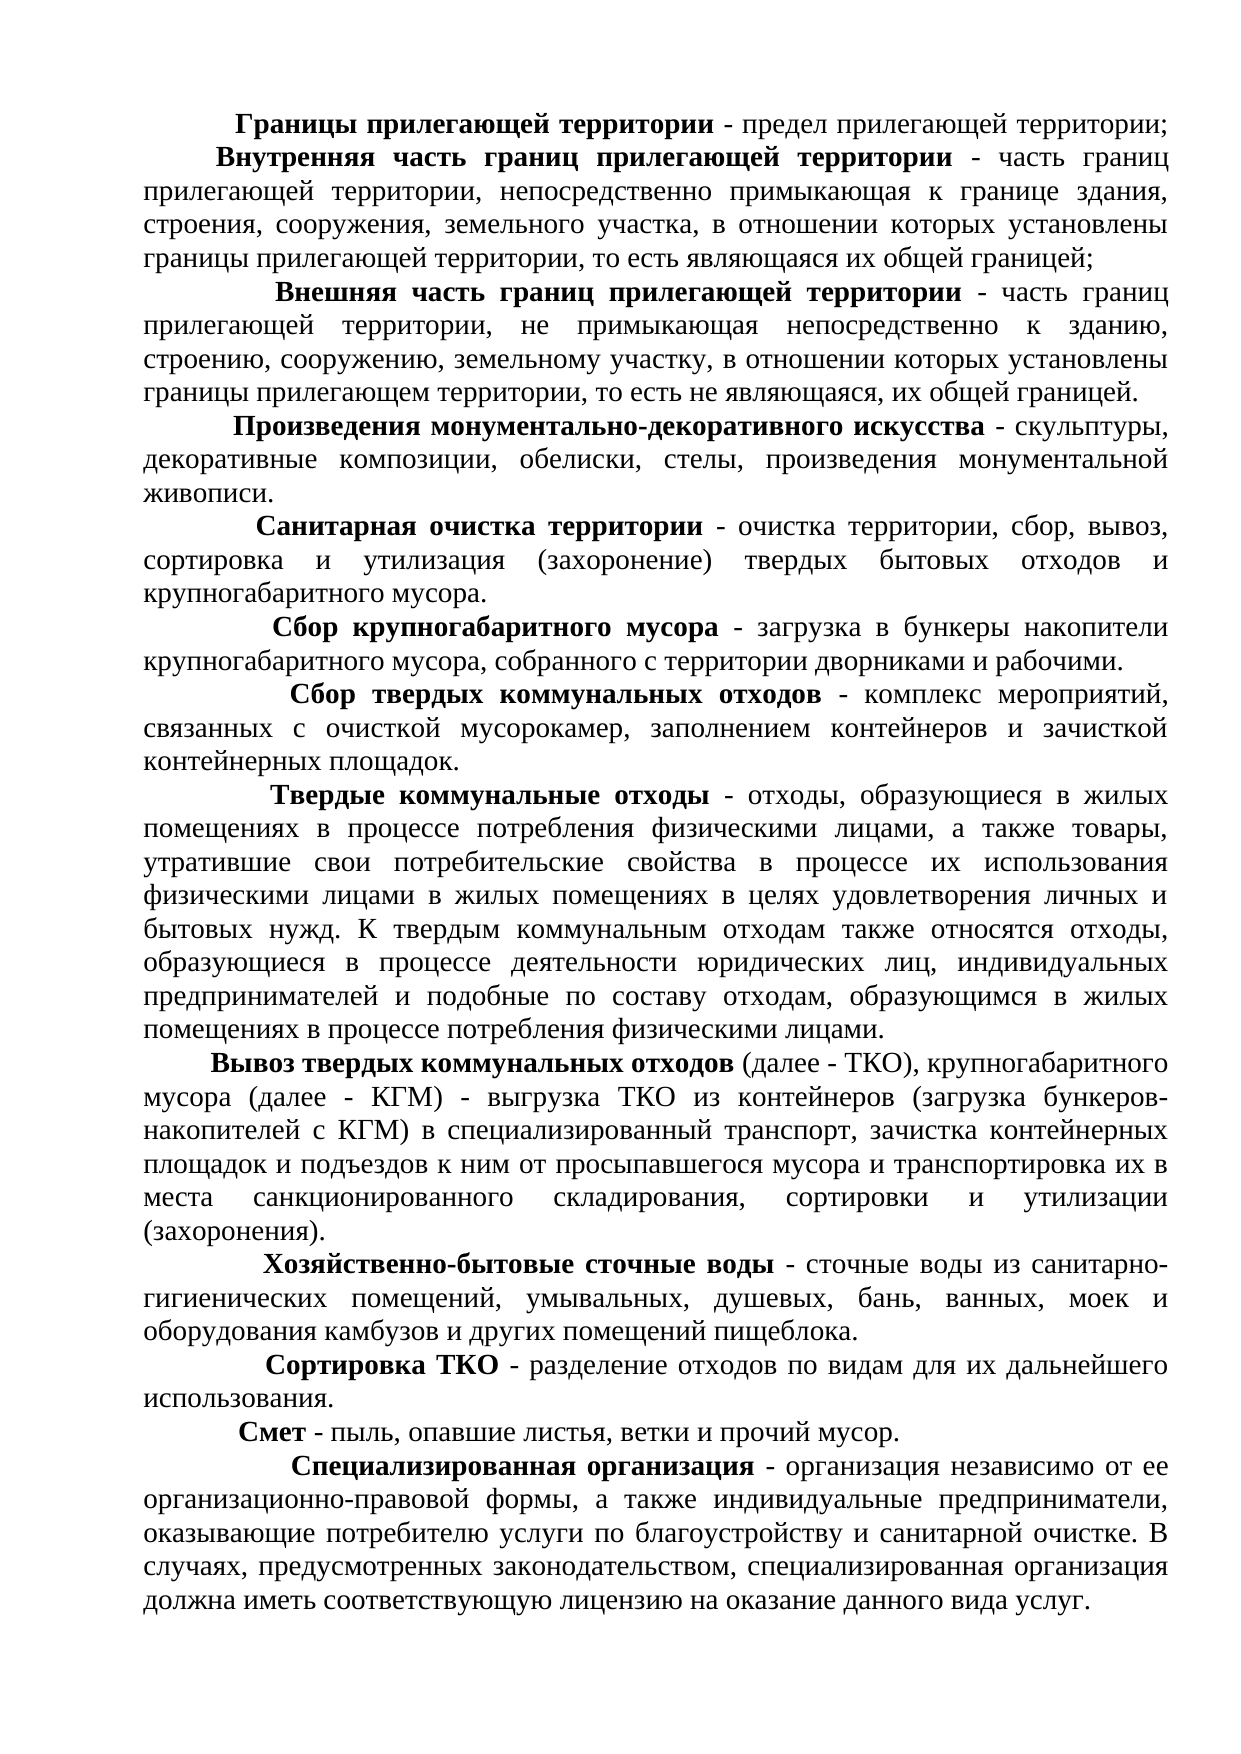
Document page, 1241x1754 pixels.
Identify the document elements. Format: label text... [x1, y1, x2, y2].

text Вывоз твердых коммунальных отходов (далее - ТКО), крупногабаритного мусора (далее - КГМ) - выгрузка ТКО из контейнеров (загрузка бункеров-накопителей с КГМ) в специализированный транспорт, зачистка контейнерных площадок и подъездов к ним от просыпавшегося мусора и транспортировка их в места санкционированного складирования, сортировки и утилизации (захоронения). [143, 1045, 1169, 1246]
text Внешняя часть границ прилегающей территории - часть границ прилегающей территории, не примыкающая непосредственно к зданию, строению, сооружению, земельному участку, в отношении которых установлены границы прилегающем территории, то есть не являющаяся, их общей границей. [143, 274, 1169, 408]
text Санитарная очистка территории - очистка территории, сбор, вывоз, сортировка и утилизация (захоронение) твердых бытовых отходов и крупногабаритного мусора. [143, 508, 1169, 609]
text Сортировка ТКО - разделение отходов по видам для их дальнейшего использования. [143, 1347, 1169, 1414]
text Смет - пыль, опавшие листья, ветки и прочий мусор. [143, 1414, 1169, 1448]
text Произведения монументально-декоративного искусства - скульптуры, декоративные композиции, обелиски, стелы, произведения монументальной живописи. [143, 408, 1169, 508]
text Сбор твердых коммунальных отходов - комплекс мероприятий, связанных с очисткой мусорокамер, заполнением контейнеров и зачисткой контейнерных площадок. [143, 676, 1169, 777]
text Границы прилегающей территории - предел прилегающей территории; В Внутренняя часть границ прилегающей территории - часть границ прилегающей территории, непосредственно примыкающая к границе здания, строения, сооружения, земельного участка, в отношении которых установлены границы прилегающей территории, то есть являющаяся их общей границей; [143, 106, 1169, 274]
text Твердые коммунальные отходы - отходы, образующиеся в жилых помещениях в процессе потребления физическими лицами, а также товары, утратившие свои потребительские свойства в процессе их использования физическими лицами в жилых помещениях в целях удовлетворения личных и бытовых нужд. К твердым коммунальным отходам также относятся отходы, образующиеся в процессе деятельности юридических лиц, индивидуальных предпринимателей и подобные по составу отходам, образующимся в жилых помещениях в процессе потребления физическими лицами. [143, 777, 1169, 1045]
text Специализированная организация - организация независимо от ее организационно-правовой формы, а также индивидуальные предприниматели, оказывающие потребителю услуги по благоустройству и санитарной очистке. В случаях, предусмотренных законодательством, специализированная организация должна иметь соответствующую лицензию на оказание данного вида услуг. [143, 1448, 1169, 1615]
text Хозяйственно-бытовые сточные воды - сточные воды из санитарно-гигиенических помещений, умывальных, душевых, бань, ванных, моек и оборудования камбузов и других помещений пищеблока. [143, 1246, 1169, 1347]
text Сбор крупногабаритного мусора - загрузка в бункеры накопители крупногабаритного мусора, собранного с территории дворниками и рабочими. [143, 609, 1169, 676]
